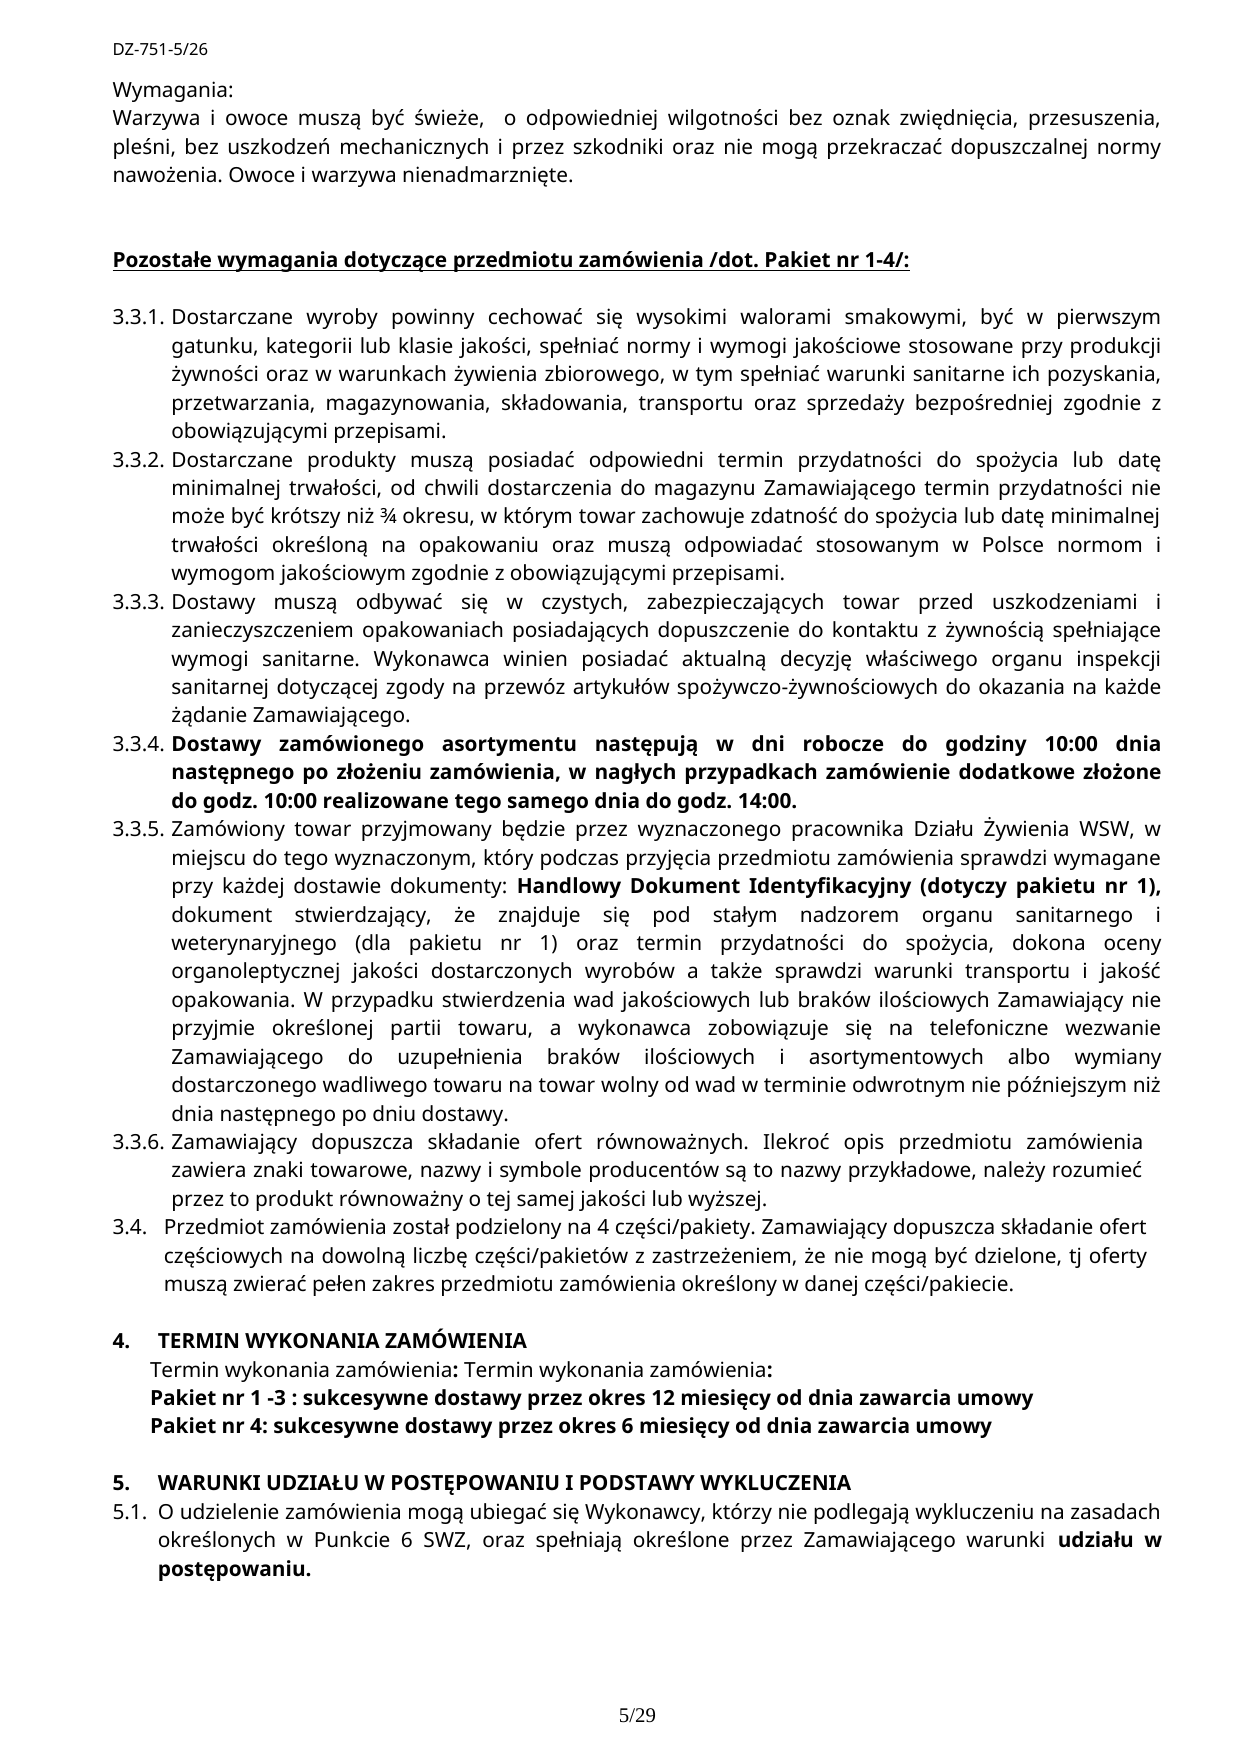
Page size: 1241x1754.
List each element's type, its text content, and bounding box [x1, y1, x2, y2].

text Warzywa i owoce muszą być świeże, o odpowiedniej wilgotności bez oznak zwiędnięcia, przesuszenia, pleśni, bez uszkodzeń mechanicznych i przez szkodniki oraz nie mogą przekraczać dopuszczalnej normy nawożenia. Owoce i warzywa nienadmarznięte. [112, 103, 1162, 189]
text Termin wykonania zamówienia: Termin wykonania zamówienia: [150, 1355, 1162, 1383]
text Wymagania: [112, 75, 1162, 103]
list Przedmiot zamówienia został podzielony na 4 części/pakiety. Zamawiający dopuszcza składanie ofert częściowych na dowolną liczbę części/pakietów z zastrzeżeniem, że nie mogą być dzielone, tj oferty muszą zwierać pełen zakres przedmiotu zamówienia określony w danej części/pakiecie. [112, 1212, 1148, 1298]
text Pozostałe wymagania dotyczące przedmiotu zamówienia /dot. Pakiet nr 1-4/: [112, 246, 1162, 274]
text 4. TERMIN WYKONANIA ZAMÓWIENIA [112, 1326, 1162, 1355]
list Zamówiony towar przyjmowany będzie przez wyznaczonego pracownika Działu Żywienia WSW, w miejscu do tego wyznaczonym, który podczas przyjęcia przedmiotu zamówienia sprawdzi wymagane przy każdej dostawie dokumenty: Handlowy Dokument Identyfikacyjny (dotyczy pakietu nr 1), dokument stwierdzający, że znajduje się pod stałym nadzorem organu sanitarnego i weterynaryjnego (dla pakietu nr 1) oraz termin przydatności do spożycia, dokona oceny organoleptycznej jakości dostarczonych wyrobów a także sprawdzi warunki transportu i jakość opakowania. W przypadku stwierdzenia wad jakościowych lub braków ilościowych Zamawiający nie przyjmie określonej partii towaru, a wykonawca zobowiązuje się na telefoniczne wezwanie Zamawiającego do uzupełnienia braków ilościowych i asortymentowych albo wymiany dostarczonego wadliwego towaru na towar wolny od wad w terminie odwrotnym nie późniejszym niż dnia następnego po dniu dostawy. [112, 814, 1162, 1127]
text 5. WARUNKI UDZIAŁU W POSTĘPOWANIU I PODSTAWY WYKLUCZENIA [112, 1468, 1162, 1497]
list Dostarczane produkty muszą posiadać odpowiedni termin przydatności do spożycia lub datę minimalnej trwałości, od chwili dostarczenia do magazynu Zamawiającego termin przydatności nie może być krótszy niż ¾ okresu, w którym towar zachowuje zdatność do spożycia lub datę minimalnej trwałości określoną na opakowaniu oraz muszą odpowiadać stosowanym w Polsce normom i wymogom jakościowym zgodnie z obowiązującymi przepisami. [112, 445, 1162, 587]
list Dostawy muszą odbywać się w czystych, zabezpieczających towar przed uszkodzeniami i zanieczyszczeniem opakowaniach posiadających dopuszczenie do kontaktu z żywnością spełniające wymogi sanitarne. Wykonawca winien posiadać aktualną decyzję właściwego organu inspekcji sanitarnej dotyczącej zgody na przewóz artykułów spożywczo-żywnościowych do okazania na każde żądanie Zamawiającego. [112, 587, 1162, 729]
list Zamawiający dopuszcza składanie ofert równoważnych. Ilekroć opis przedmiotu zamówienia zawiera znaki towarowe, nazwy i symbole producentów są to nazwy przykładowe, należy rozumieć przez to produkt równoważny o tej samej jakości lub wyższej. [112, 1127, 1144, 1212]
list O udzielenie zamówienia mogą ubiegać się Wykonawcy, którzy nie podlegają wykluczeniu na zasadach określonych w Punkcie 6 SWZ, oraz spełniają określone przez Zamawiającego warunki udziału w postępowaniu. [112, 1497, 1162, 1582]
text Pakiet nr 1 -3 : sukcesywne dostawy przez okres 12 miesięcy od dnia zawarcia umowy [150, 1383, 1162, 1412]
list Dostawy zamówionego asortymentu następują w dni robocze do godziny 10:00 dnia następnego po złożeniu zamówienia, w nagłych przypadkach zamówienie dodatkowe złożone do godz. 10:00 realizowane tego samego dnia do godz. 14:00. [112, 729, 1162, 814]
list Dostarczane wyroby powinny cechować się wysokimi walorami smakowymi, być w pierwszym gatunku, kategorii lub klasie jakości, spełniać normy i wymogi jakościowe stosowane przy produkcji żywności oraz w warunkach żywienia zbiorowego, w tym spełniać warunki sanitarne ich pozyskania, przetwarzania, magazynowania, składowania, transportu oraz sprzedaży bezpośredniej zgodnie z obowiązującymi przepisami. [112, 302, 1162, 445]
text Pakiet nr 4: sukcesywne dostawy przez okres 6 miesięcy od dnia zawarcia umowy [150, 1412, 1162, 1440]
